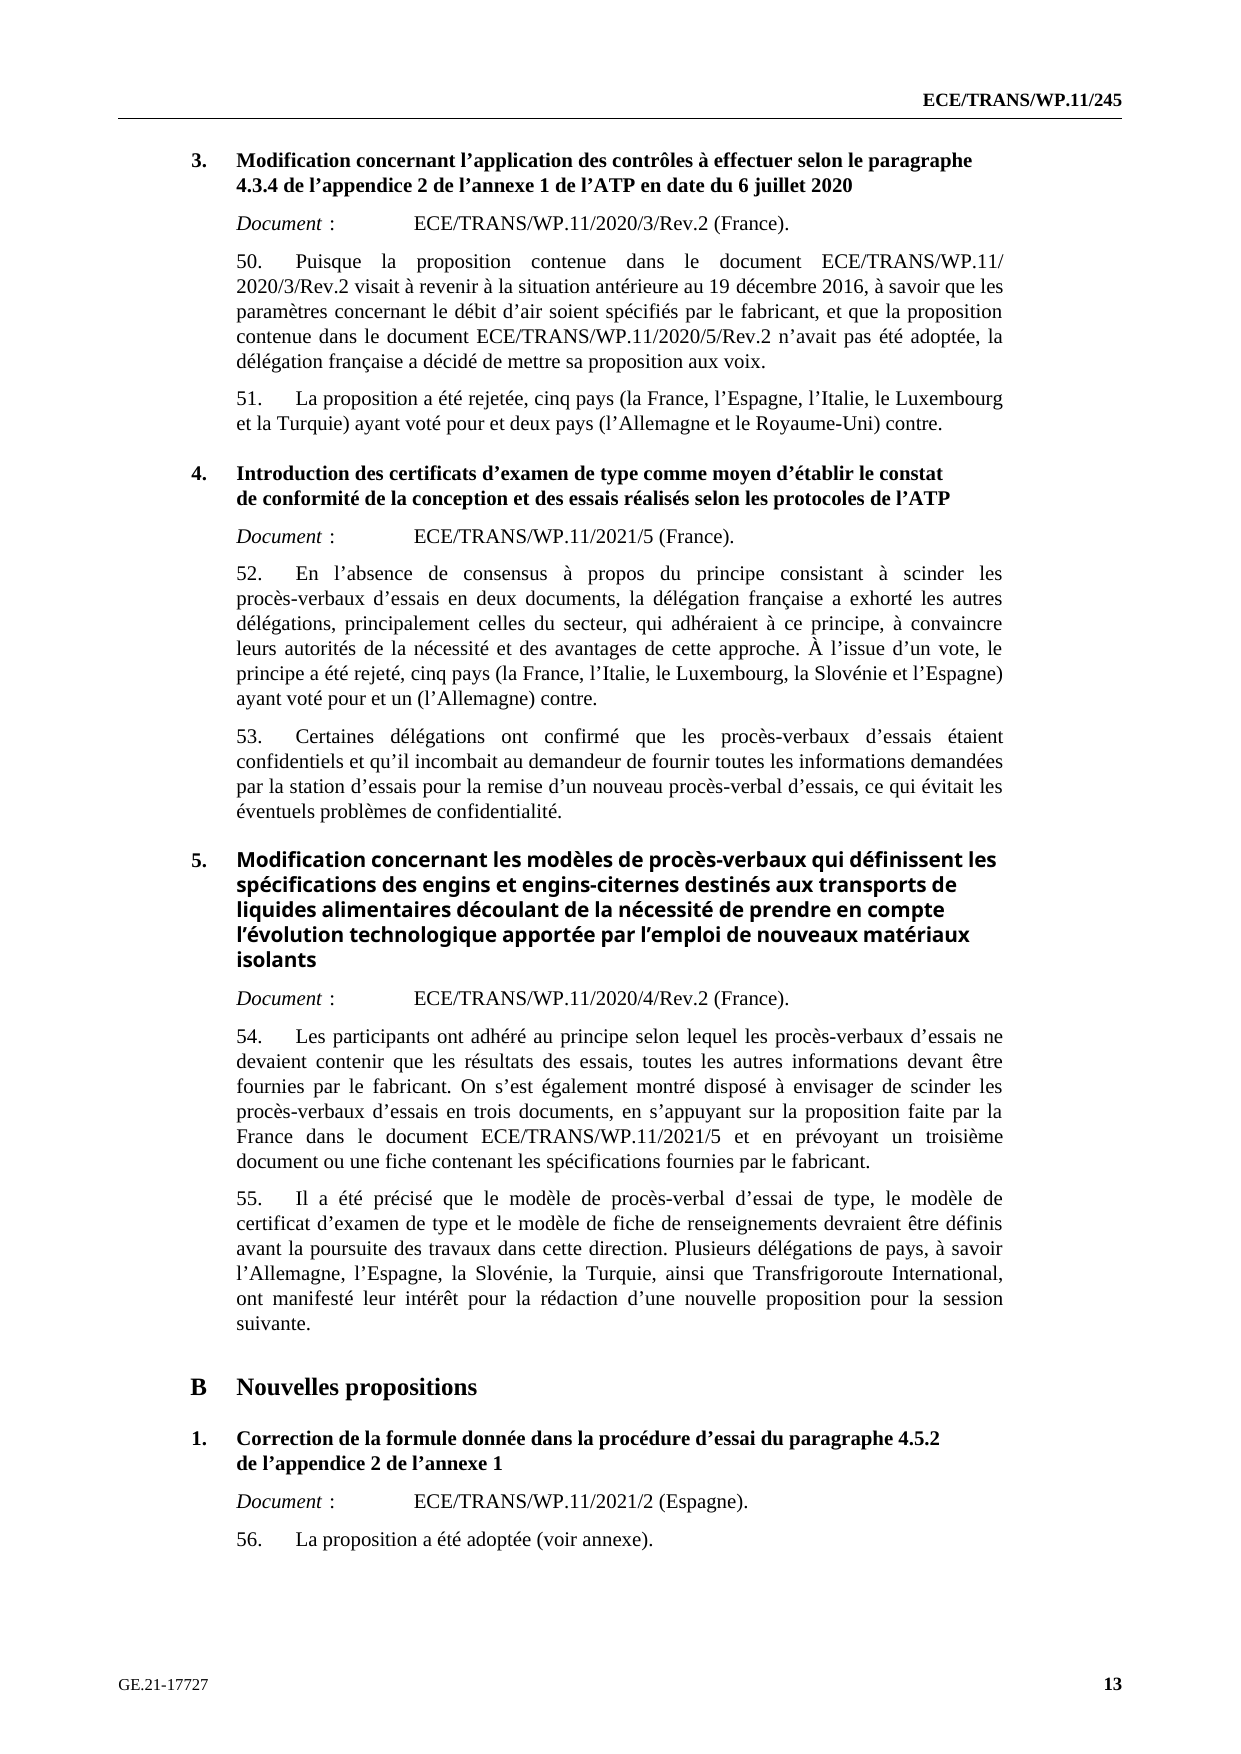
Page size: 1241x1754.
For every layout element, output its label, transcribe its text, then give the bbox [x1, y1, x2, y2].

text Document : ECE/TRANS/WP.11/2021/2 (Espagne). [236, 1488, 1004, 1513]
text 52. En l’absence de consensus à propos du principe consistant à scinder les procès-verbaux d’essais en deux documents, la délégation française a exhorté les autres délégations, principalement celles du secteur, qui adhéraient à ce principe, à convaincre leurs autorités de la nécessité et des avantages de cette approche. À l’issue d’un vote, le principe a été rejeté, cinq pays (la France, l’Italie, le Luxembourg, la Slovénie et l’Espagne) ayant voté pour et un (l’Allemagne) contre. [236, 560, 1004, 710]
text 4. Introduction des certificats d’examen de type comme moyen d’établir le constat de conformité de la conception et des essais réalisés selon les protocoles de l’ATP [118, 460, 1004, 510]
text 5. Modification concernant les modèles de procès-verbaux qui définissent les spécifications des engins et engins-citernes destinés aux transports de liquides alimentaires découlant de la nécessité de prendre en compte l’évolution technologique apportée par l’emploi de nouveaux matériaux isolants [118, 848, 1004, 973]
text 51. La proposition a été rejetée, cinq pays (la France, l’Espagne, l’Italie, le Luxembourg et la Turquie) ayant voté pour et deux pays (l’Allemagne et le Royaume-Uni) contre. [236, 385, 1004, 435]
text 1. Correction de la formule donnée dans la procédure d’essai du paragraphe 4.5.2 de l’appendice 2 de l’annexe 1 [118, 1426, 1004, 1476]
text Document : ECE/TRANS/WP.11/2021/5 (France). [236, 523, 1004, 548]
text 55. Il a été précisé que le modèle de procès-verbal d’essai de type, le modèle de certificat d’examen de type et le modèle de fiche de renseignements devraient être définis avant la poursuite des travaux dans cette direction. Plusieurs délégations de pays, à savoir l’Allemagne, l’Espagne, la Slovénie, la Turquie, ainsi que Transfrigoroute International, ont manifesté leur intérêt pour la rédaction d’une nouvelle proposition pour la session suivante. [236, 1185, 1004, 1335]
text Document : ECE/TRANS/WP.11/2020/3/Rev.2 (France). [236, 210, 1004, 235]
text 50. Puisque la proposition contenue dans le document ECE/TRANS/WP.11/ 2020/3/Rev.2 visait à revenir à la situation antérieure au 19 décembre 2016, à savoir que les paramètres concernant le débit d’air soient spécifiés par le fabricant, et que la proposition contenue dans le document ECE/TRANS/WP.11/2020/5/Rev.2 n’avait pas été adoptée, la délégation française a décidé de mettre sa proposition aux voix. [236, 248, 1004, 373]
text 54. Les participants ont adhéré au principe selon lequel les procès-verbaux d’essais ne devaient contenir que les résultats des essais, toutes les autres informations devant être fournies par le fabricant. On s’est également montré disposé à envisager de scinder les procès-verbaux d’essais en trois documents, en s’appuyant sur la proposition faite par la France dans le document ECE/TRANS/WP.11/2021/5 et en prévoyant un troisième document ou une fiche contenant les spécifications fournies par le fabricant. [236, 1023, 1004, 1173]
text Document : ECE/TRANS/WP.11/2020/4/Rev.2 (France). [236, 985, 1004, 1010]
text 53. Certaines délégations ont confirmé que les procès-verbaux d’essais étaient confidentiels et qu’il incombait au demandeur de fournir toutes les informations demandées par la station d’essais pour la remise d’un nouveau procès-verbal d’essais, ce qui évitait les éventuels problèmes de confidentialité. [236, 723, 1004, 823]
text 56. La proposition a été adoptée (voir annexe). [236, 1526, 1004, 1551]
text B Nouvelles propositions [118, 1373, 1004, 1401]
text 3. Modification concernant l’application des contrôles à effectuer selon le paragraphe 4.3.4 de l’appendice 2 de l’annexe 1 de l’ATP en date du 6 juillet 2020 [118, 148, 1004, 198]
